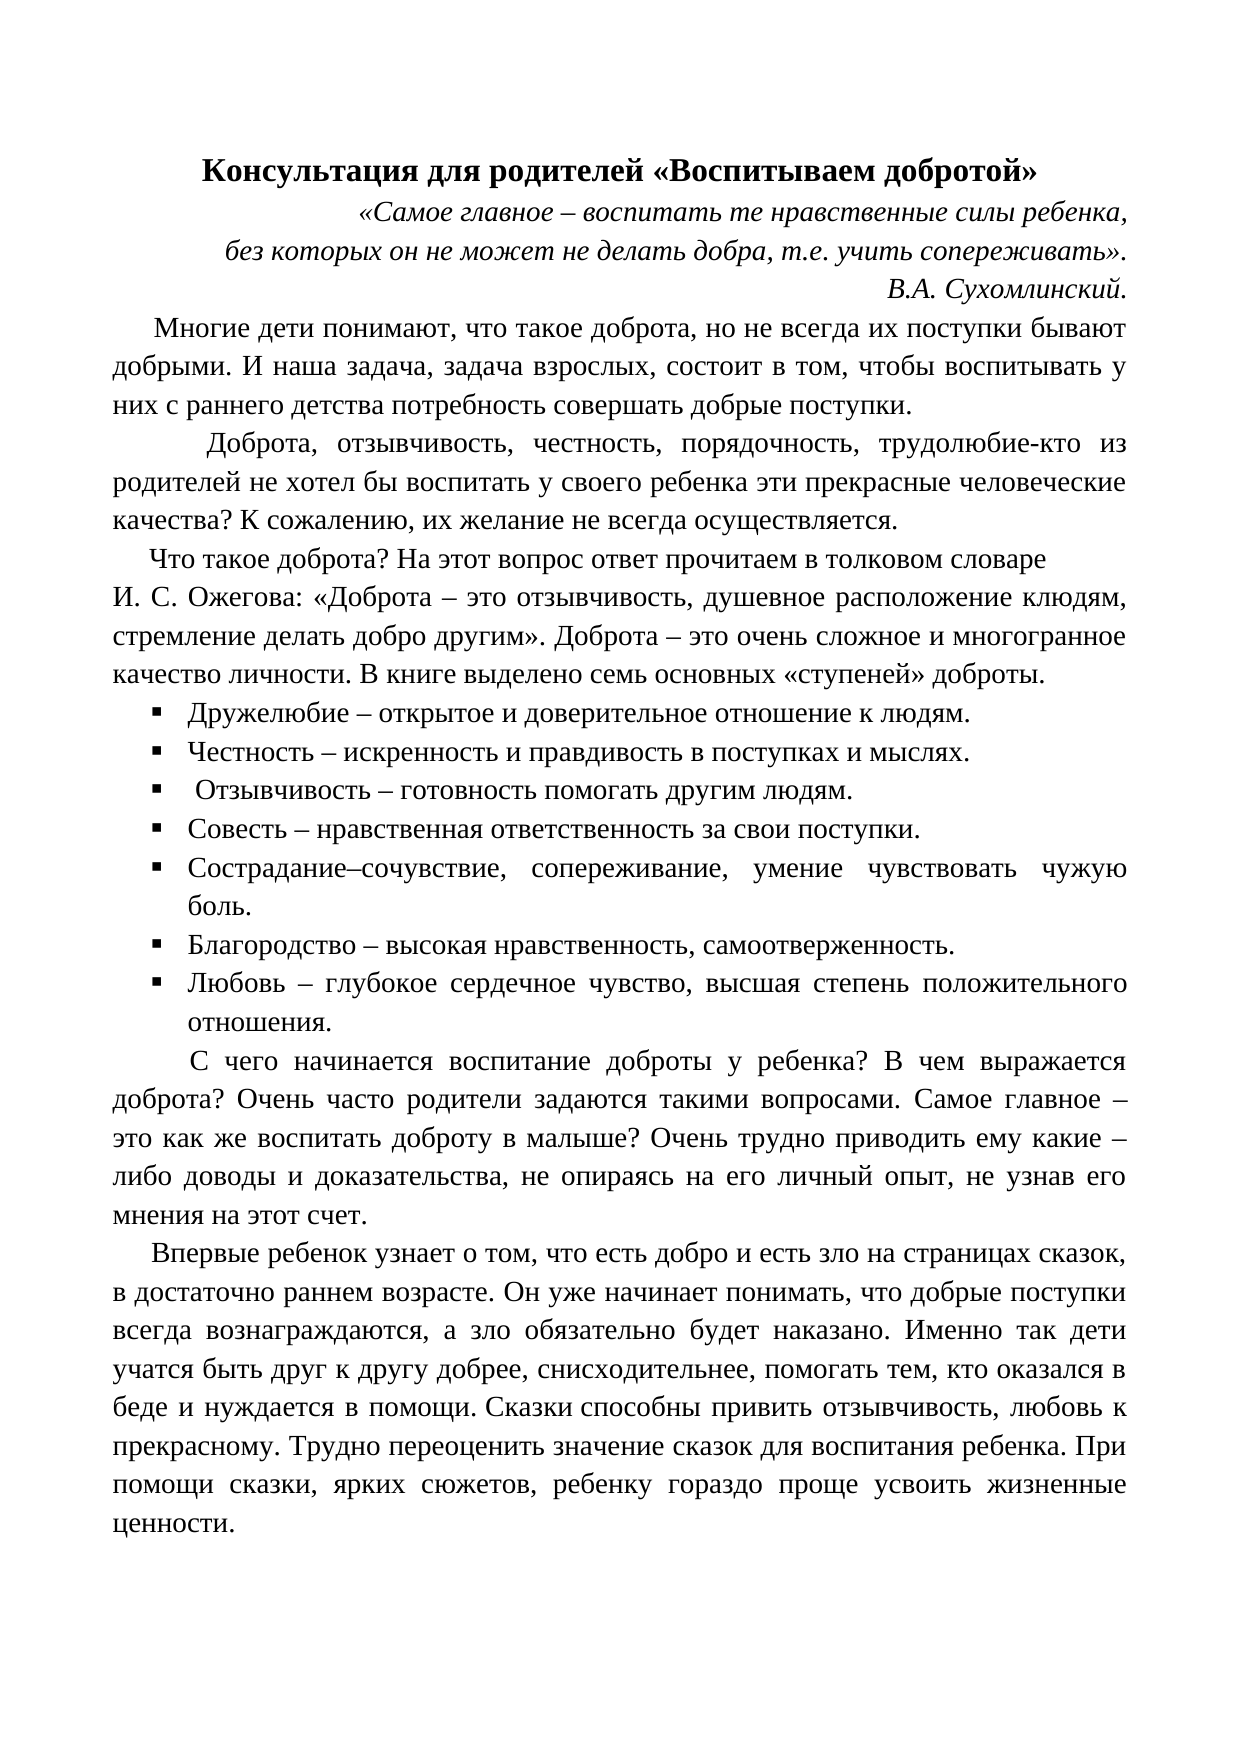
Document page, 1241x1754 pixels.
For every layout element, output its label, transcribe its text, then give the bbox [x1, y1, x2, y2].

text «Самое главное – воспитать те нравственные силы ребенка, [112, 194, 1128, 228]
list Сострадание–сочувствие, сопереживание, умение чувствовать чужую боль. [150, 850, 1128, 922]
list Благородство – высокая нравственность, самоотверженность. [150, 927, 1128, 961]
list Честность – искренность и правдивость в поступках и мыслях. [150, 734, 1128, 767]
list Дружелюбие – открытое и доверительное отношение к людям. [150, 695, 1128, 729]
text Доброта, отзывчивость, честность, порядочность, трудолюбие-кто из родителей не хотел бы воспитать у своего ребенка эти прекрасные человеческие качества? К сожалению, их желание не всегда осуществляется. [112, 425, 1128, 536]
text С чего начинается воспитание доброты у ребенка? В чем выражается доброта? Очень часто родители задаются такими вопросами. Самое главное – это как же воспитать доброту в малыше? Очень трудно приводить ему какие – либо доводы и доказательства, не опираясь на его личный опыт, не узнав его мнения на этот счет. [112, 1043, 1128, 1230]
text Многие дети понимают, что такое доброта, но не всегда их поступки бывают добрыми. И наша задача, задача взрослых, состоит в том, чтобы воспитывать у них с раннего детства потребность совершать добрые поступки. [112, 310, 1128, 420]
text И. С. Ожегова: «Доброта – это отзывчивость, душевное расположение клюдям, стремление делать добро другим». Доброта – это очень сложное и многогранное качество личности. В книге выделено семь основных «ступеней» доброты. [112, 579, 1128, 690]
text Что такое доброта? На этот вопрос ответ прочитаем в толковом словаре [112, 541, 1128, 574]
text без которых он не может не делать добра, т.е. учить сопереживать». [112, 233, 1128, 266]
text В.А. Сухомлинский. [112, 271, 1128, 305]
list Любовь – глубокое сердечное чувство, высшая степень положительного отношения. [150, 966, 1128, 1038]
text Консультация для родителей «Воспитываем добротой» [112, 150, 1128, 188]
text Впервые ребенок узнает о том, что есть добро и есть зло на страницах сказок, в достаточно раннем возрасте. Он уже начинает понимать, что добрые поступки всегда вознаграждаются, а зло обязательно будет наказано. Именно так дети учатся быть друг к другу добрее, снисходительнее, помогать тем, кто оказался в беде и нуждается в помощи. Сказки способны привить отзывчивость, любовь к прекрасному. Трудно переоценить значение сказок для воспитания ребенка. При помощи сказки, ярких сюжетов, ребенку гораздо проще усвоить жизненные ценности. [112, 1235, 1128, 1539]
list Отзывчивость – готовность помогать другим людям. [150, 772, 1128, 806]
list Совесть – нравственная ответственность за свои поступки. [150, 811, 1128, 845]
